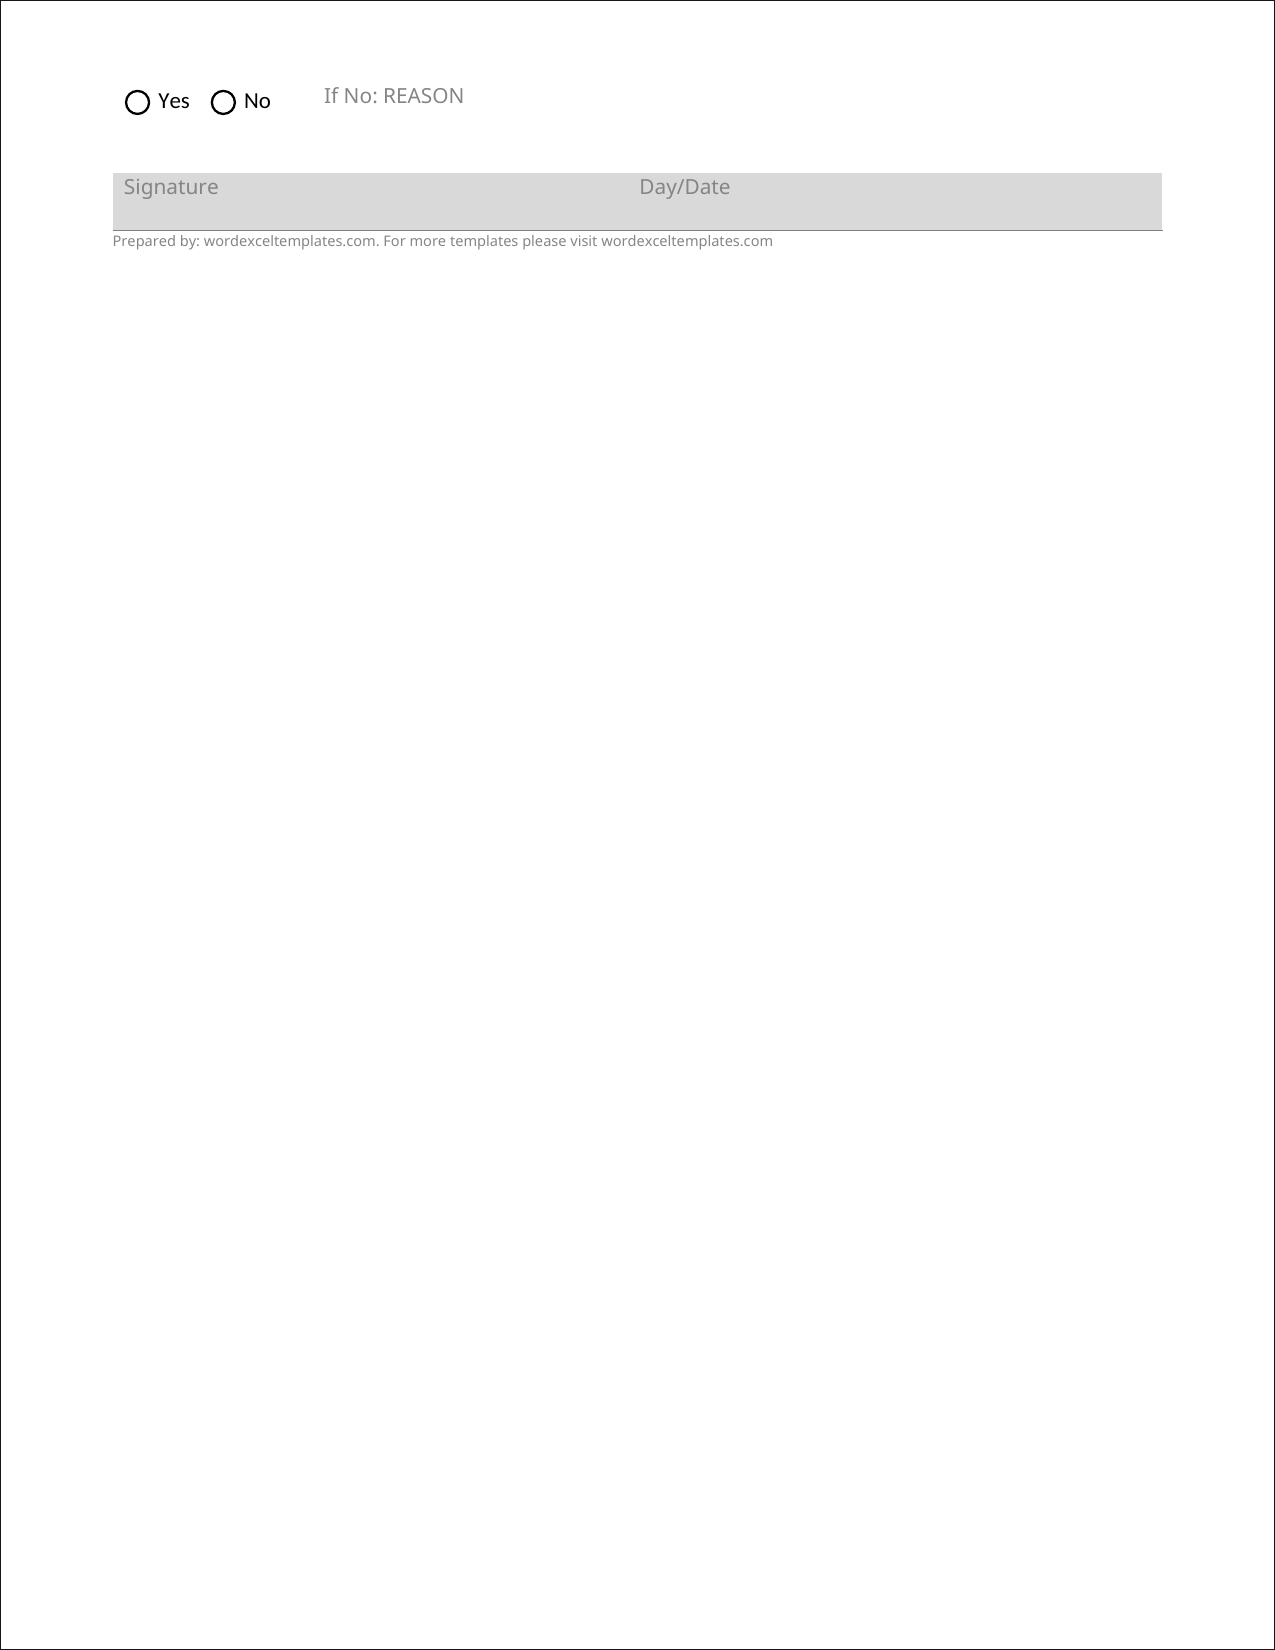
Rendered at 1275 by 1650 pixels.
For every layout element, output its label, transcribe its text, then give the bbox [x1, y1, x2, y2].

table_header [113, 81, 313, 172]
table_header If No: REASON [313, 81, 1162, 172]
text Prepared by: wordexceltemplates.com. For more templates please visit wordexceltemplates.com [112, 231, 1162, 251]
table_cell Signature [113, 173, 628, 230]
table_cell Day/Date [628, 173, 1162, 230]
